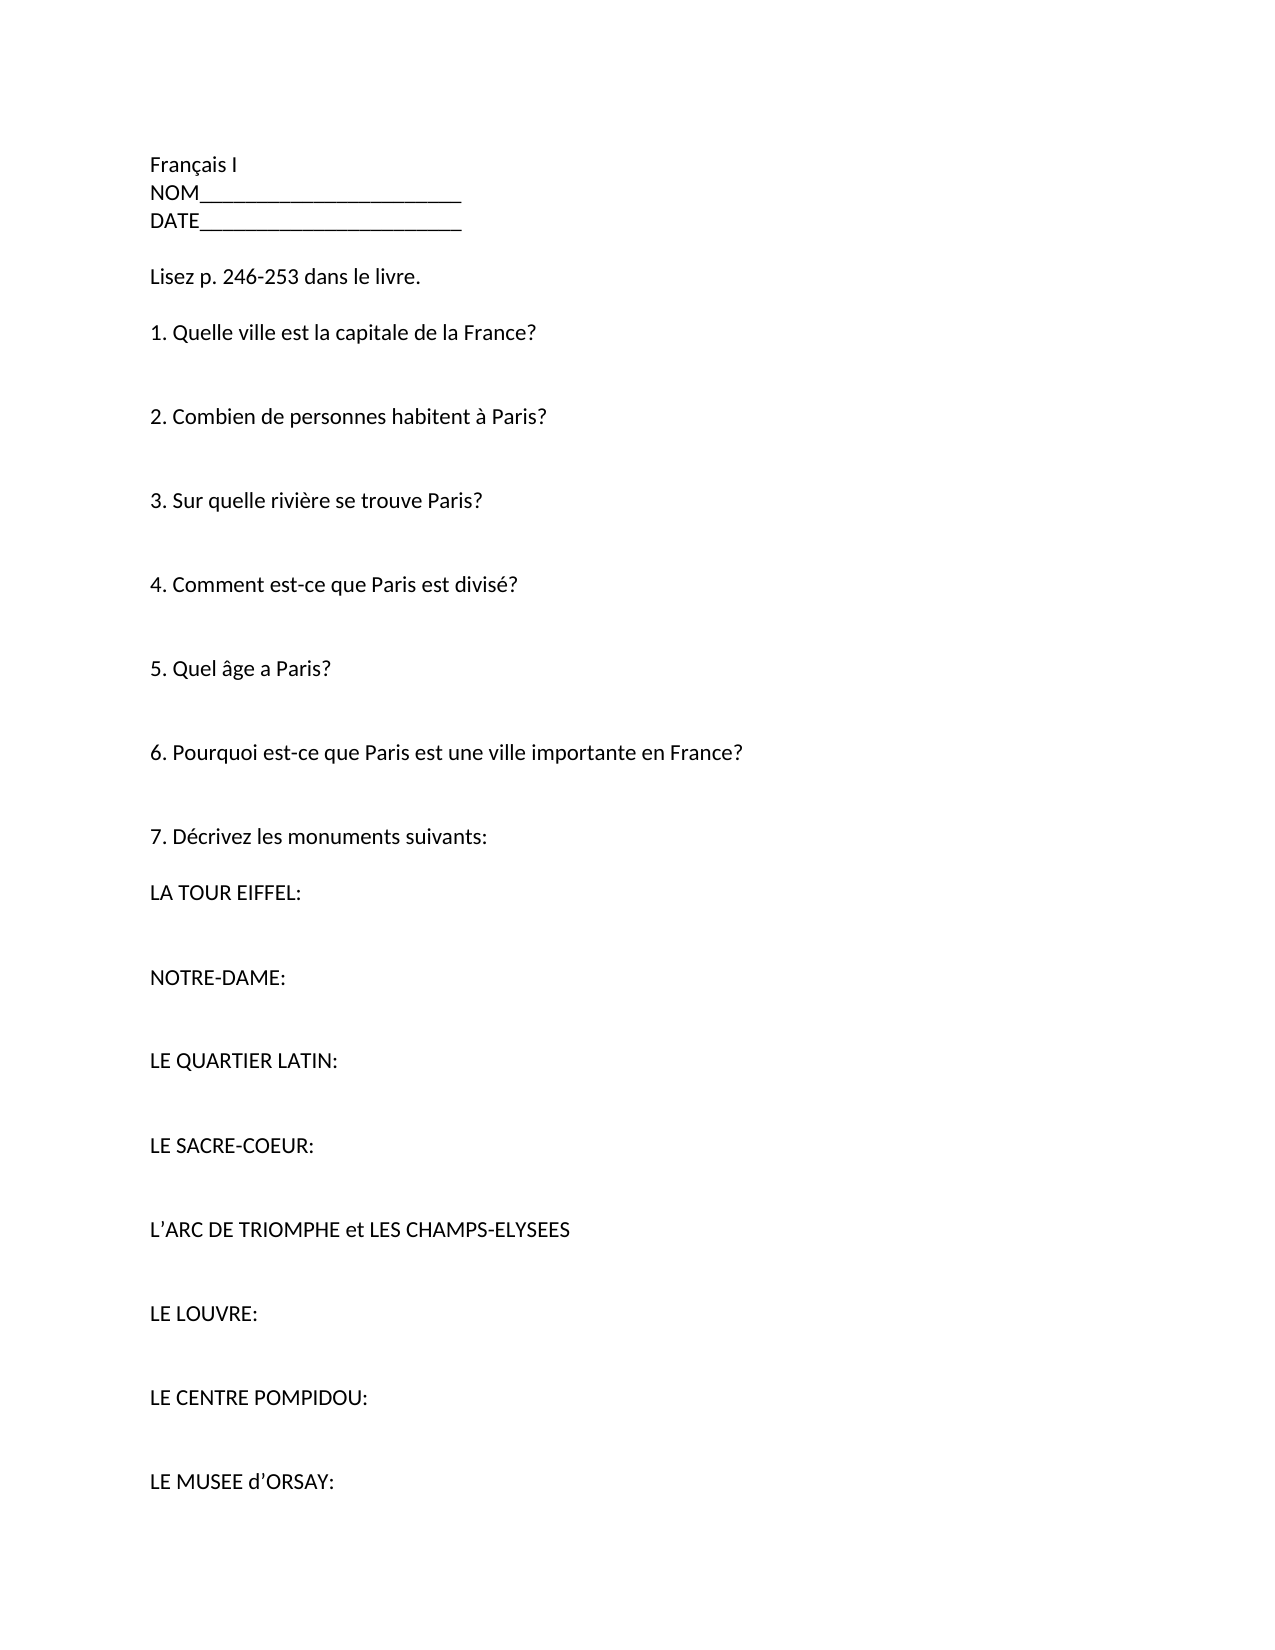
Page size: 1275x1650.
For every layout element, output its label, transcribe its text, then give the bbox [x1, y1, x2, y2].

text NOM_______________________ [150, 178, 1125, 206]
text 5. Quel âge a Paris? [150, 654, 1125, 682]
text 7. Décrivez les monuments suivants: [150, 822, 1125, 851]
text 3. Sur quelle rivière se trouve Paris? [150, 486, 1125, 514]
text DATE_______________________ [150, 206, 1125, 234]
text LE LOUVRE: [150, 1299, 1125, 1327]
text LE SACRE-COEUR: [150, 1131, 1125, 1159]
text LE CENTRE POMPIDOU: [150, 1383, 1125, 1411]
text LE QUARTIER LATIN: [150, 1047, 1125, 1075]
text 4. Comment est-ce que Paris est divisé? [150, 570, 1125, 598]
text Lisez p. 246-253 dans le livre. [150, 262, 1125, 290]
text L’ARC DE TRIOMPHE et LES CHAMPS-ELYSEES [150, 1215, 1125, 1243]
text LA TOUR EIFFEL: [150, 878, 1125, 907]
text Français I [150, 150, 1125, 178]
text 6. Pourquoi est-ce que Paris est une ville importante en France? [150, 738, 1125, 766]
text 2. Combien de personnes habitent à Paris? [150, 402, 1125, 430]
text NOTRE-DAME: [150, 963, 1125, 991]
text LE MUSEE d’ORSAY: [150, 1467, 1125, 1495]
text 1. Quelle ville est la capitale de la France? [150, 318, 1125, 346]
